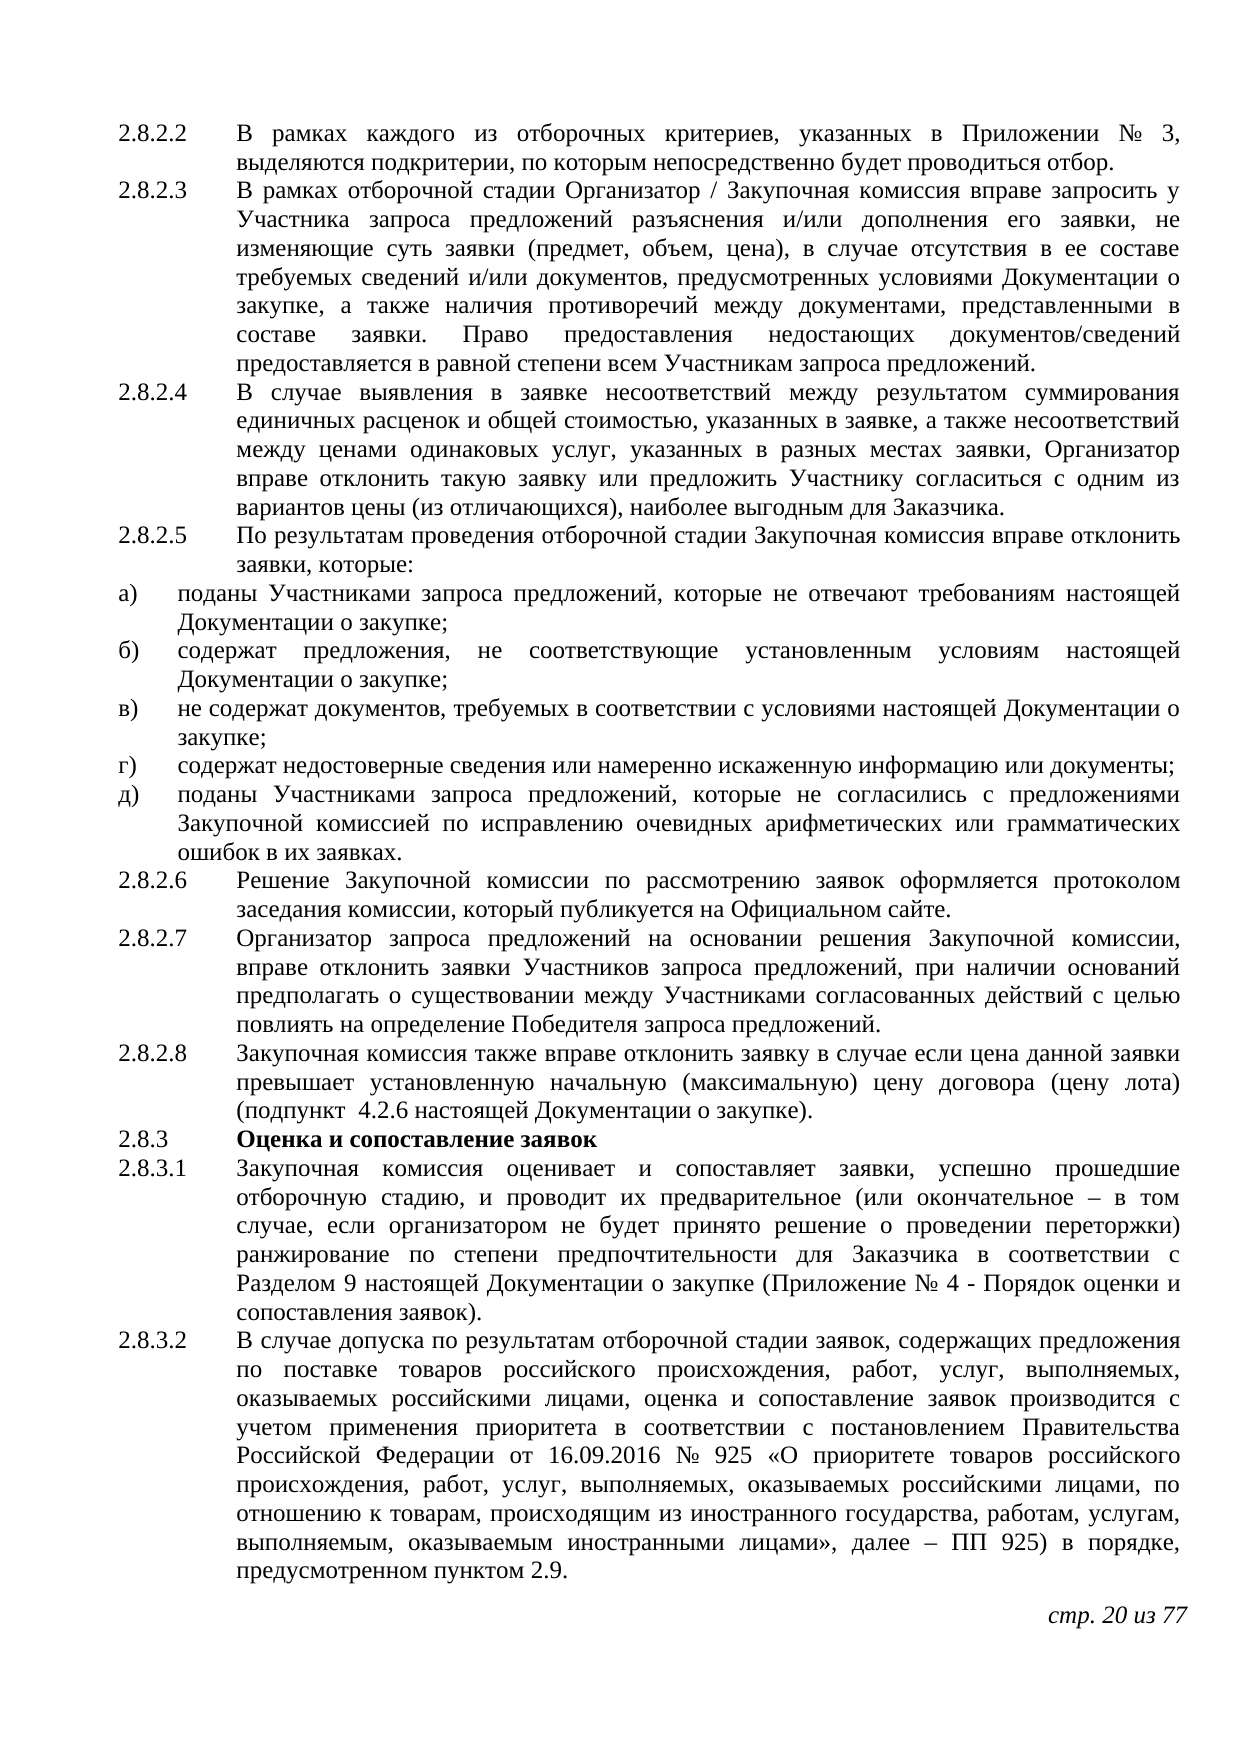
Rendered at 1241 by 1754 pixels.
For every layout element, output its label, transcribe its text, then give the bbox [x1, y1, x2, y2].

text В рамках отборочной стадии Организатор / Закупочная комиссия вправе запросить у Участника запроса предложений разъяснения и/или дополнения его заявки, не изменяющие суть заявки (предмет, объем, цена), в случае отсутствия в ее составе требуемых сведений и/или документов, предусмотренных условиями Документации о закупке, а также наличия противоречий между документами, представленными в составе заявки. Право предоставления недостающих документов/сведений предоставляется в равной степени всем Участникам запроса предложений. [118, 176, 1181, 377]
text Закупочная комиссия также вправе отклонить заявку в случае если цена данной заявки превышает установленную начальную (максимальную) цену договора (цену лота) (подпункт 4.2.6 настоящей Документации о закупке). [118, 1038, 1181, 1124]
text содержат недостоверные сведения или намеренно искаженную информацию или документы; [118, 751, 1181, 779]
text По результатам проведения отборочной стадии Закупочная комиссия вправе отклонить заявки, которые: [118, 521, 1181, 578]
text Решение Закупочной комиссии по рассмотрению заявок оформляется протоколом заседания комиссии, который публикуется на Официальном сайте. [118, 866, 1181, 923]
text поданы Участниками запроса предложений, которые не согласились с предложениями Закупочной комиссией по исправлению очевидных арифметических или грамматических ошибок в их заявках. [118, 779, 1181, 866]
text В случае выявления в заявке несоответствий между результатом суммирования единичных расценок и общей стоимостью, указанных в заявке, а также несоответствий между ценами одинаковых услуг, указанных в разных местах заявки, Организатор вправе отклонить такую заявку или предложить Участнику согласиться с одним из вариантов цены (из отличающихся), наиболее выгодным для Заказчика. [118, 377, 1181, 521]
text Оценка и сопоставление заявок [118, 1124, 1181, 1153]
text Закупочная комиссия оценивает и сопоставляет заявки, успешно прошедшие отборочную стадию, и проводит их предварительное (или окончательное – в том случае, если организатором не будет принято решение о проведении переторжки) ранжирование по степени предпочтительности для Заказчика в соответствии с Разделом 9 настоящей Документации о закупке (Приложение № 4 - Порядок оценки и сопоставления заявок). [118, 1153, 1181, 1326]
text содержат предложения, не соответствующие установленным условиям настоящей Документации о закупке; [118, 636, 1181, 693]
list В случае допуска по результатам отборочной стадии заявок, содержащих предложения по поставке товаров российского происхождения, работ, услуг, выполняемых, оказываемых российскими лицами, оценка и сопоставление заявок производится с учетом применения приоритета в соответствии с постановлением Правительства Российской Федерации от 16.09.2016 № 925 «О приоритете товаров российского происхождения, работ, услуг, выполняемых, оказываемых российскими лицами, по отношению к товарам, происходящим из иностранного государства, работам, услугам, выполняемым, оказываемым иностранными лицами», далее – ПП 925) в порядке, предусмотренном пунктом 2.9. [118, 1326, 1181, 1584]
text поданы Участниками запроса предложений, которые не отвечают требованиям настоящей Документации о закупке; [118, 578, 1181, 636]
text не содержат документов, требуемых в соответствии с условиями настоящей Документации о закупке; [118, 693, 1181, 751]
text Организатор запроса предложений на основании решения Закупочной комиссии, вправе отклонить заявки Участников запроса предложений, при наличии оснований предполагать о существовании между Участниками согласованных действий с целью повлиять на определение Победителя запроса предложений. [118, 923, 1181, 1038]
text В рамках каждого из отборочных критериев, указанных в Приложении № 3, выделяются подкритерии, по которым непосредственно будет проводиться отбор. [118, 118, 1181, 176]
